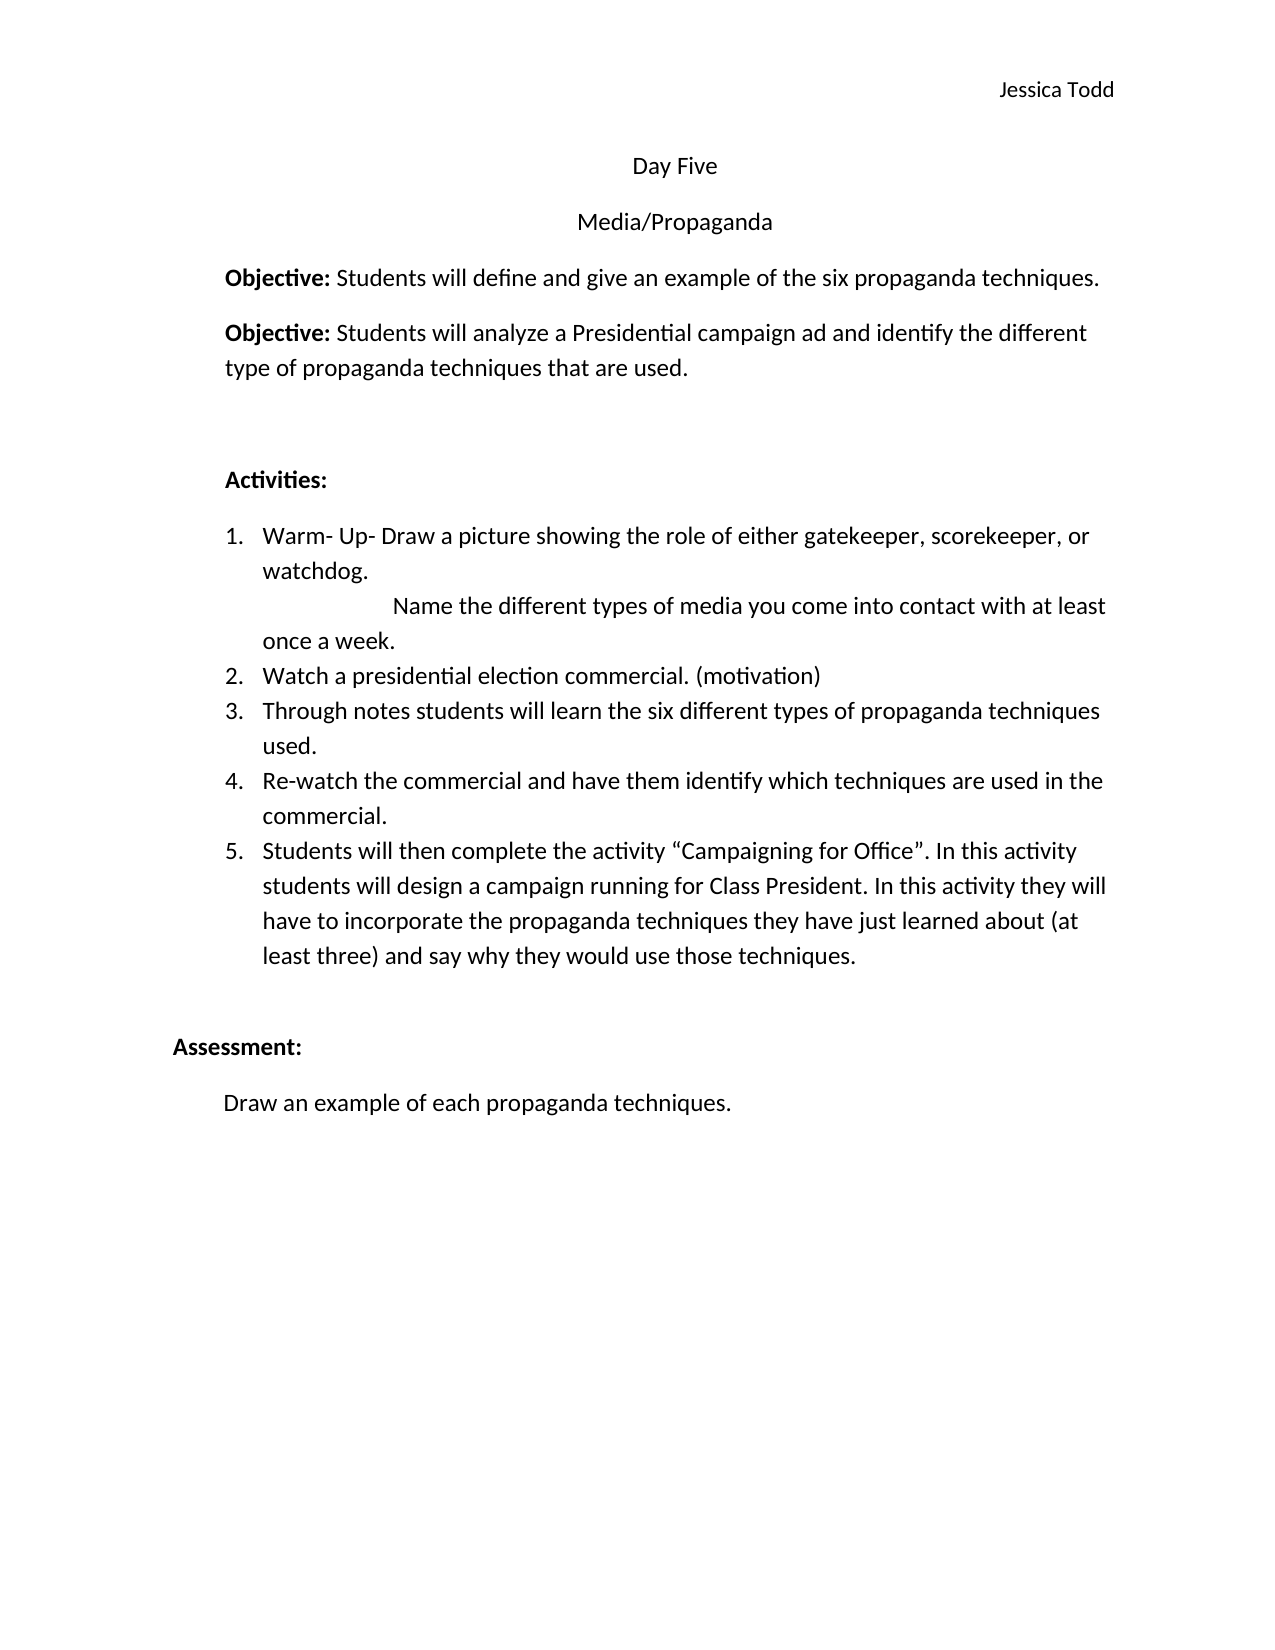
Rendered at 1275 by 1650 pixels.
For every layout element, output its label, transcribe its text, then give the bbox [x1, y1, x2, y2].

text Objective: Students will analyze a Presidential campaign ad and identify the different type of propaganda techniques that are used. [225, 317, 1125, 383]
list Name the different types of media you come into contact with at least once a week. [262, 590, 1125, 656]
text Objective: Students will define and give an example of the six propaganda techniques. [225, 262, 1125, 292]
list Through notes students will learn the six different types of propaganda techniques used. [225, 695, 1125, 761]
text Activities: [225, 464, 1125, 495]
list Watch a presidential election commercial. (motivation) [225, 660, 1125, 691]
list Students will then complete the activity “Campaigning for Office”. In this activity students will design a campaign running for Class President. In this activity they will have to incorporate the propaganda techniques they have just learned about (at least three) and say why they would use those techniques. [225, 835, 1125, 971]
text Assessment: [150, 1031, 1125, 1061]
text Media/Propaganda [225, 206, 1125, 236]
list Warm- Up- Draw a picture showing the role of either gatekeeper, scorekeeper, or watchdog. [225, 520, 1125, 586]
text Day Five [225, 150, 1125, 181]
text Draw an example of each propaganda techniques. [150, 1087, 1125, 1117]
list Re-watch the commercial and have them identify which techniques are used in the commercial. [225, 765, 1125, 831]
